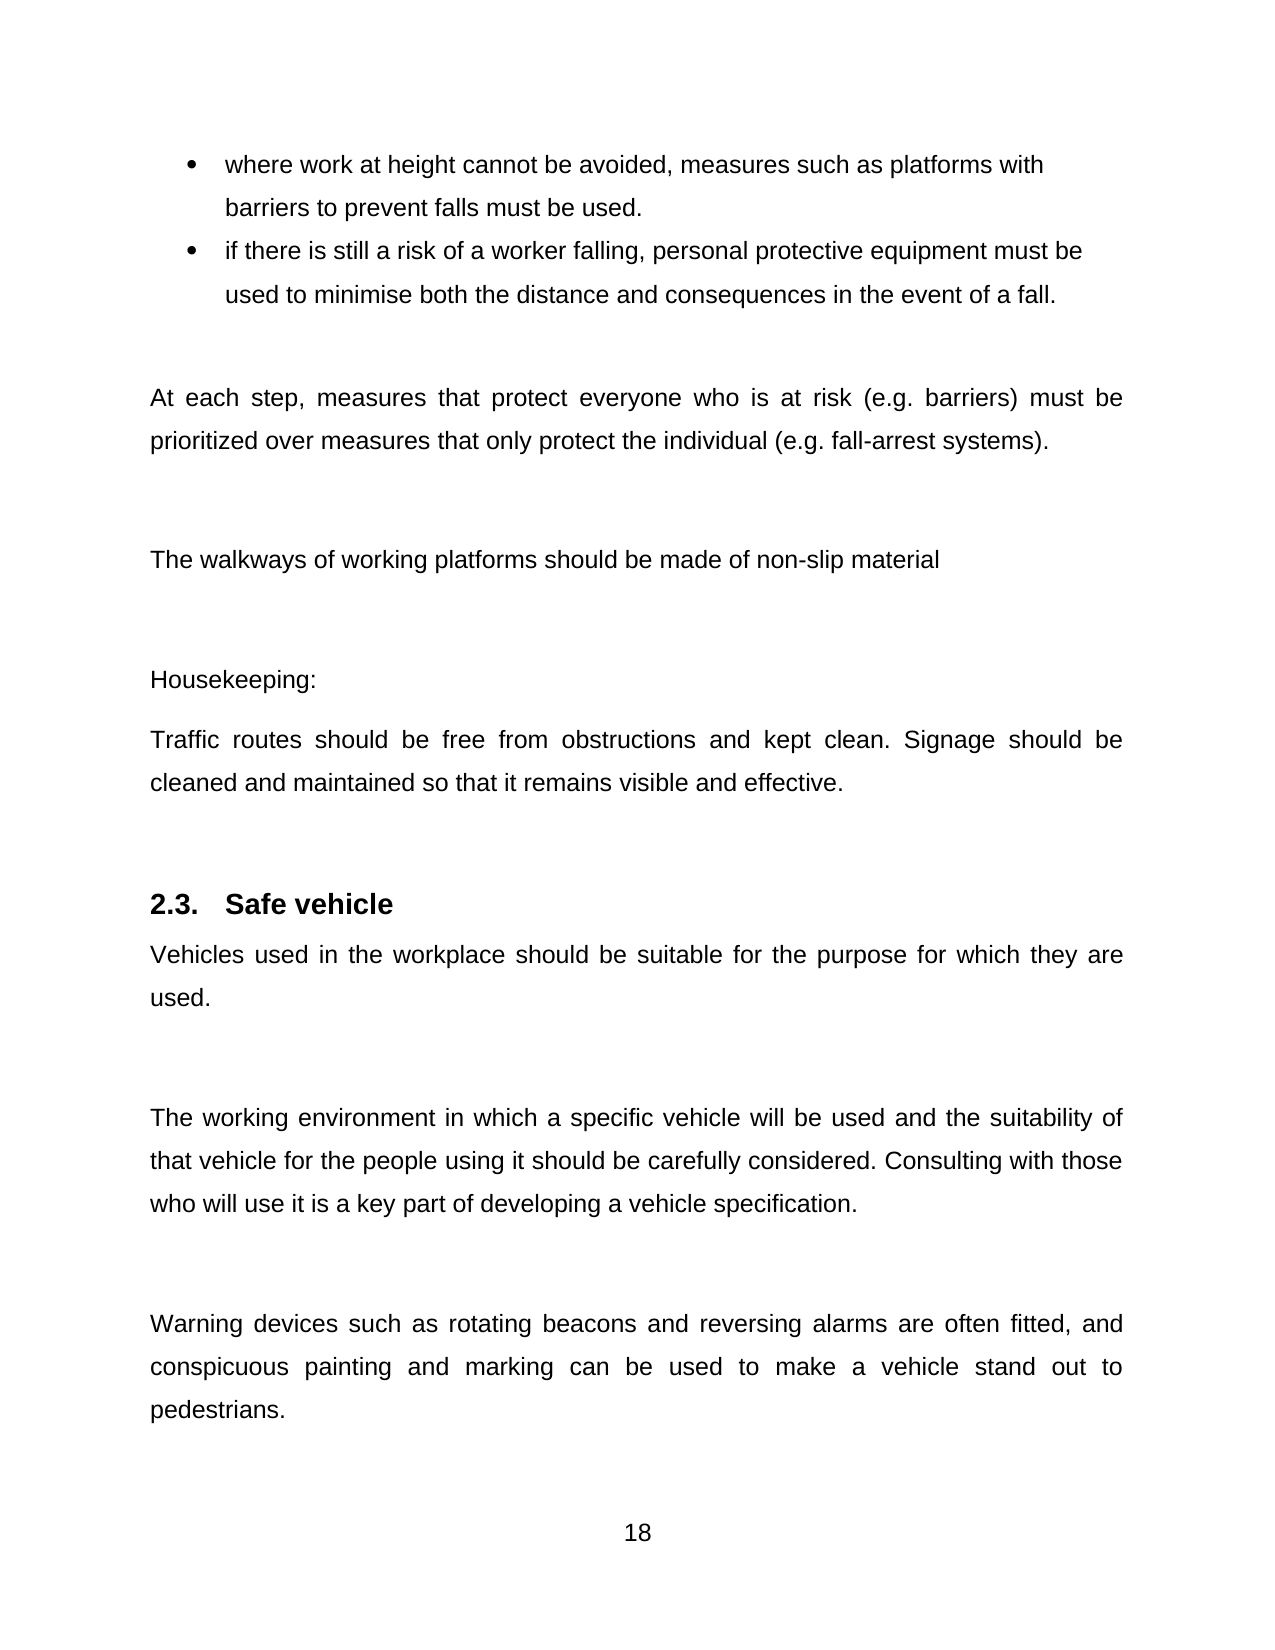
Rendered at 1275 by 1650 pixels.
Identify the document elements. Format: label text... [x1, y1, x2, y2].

text Warning devices such as rotating beacons and reversing alarms are often fitted, and conspicuous painting and marking can be used to make a vehicle stand out to pedestrians. [150, 1309, 1125, 1424]
text Traffic routes should be free from obstructions and kept clean. Signage should be cleaned and maintained so that it remains visible and effective. [150, 724, 1125, 796]
text Housekeeping: [150, 665, 1125, 693]
text The working environment in which a specific vehicle will be used and the suitability of that vehicle for the people using it should be carefully considered. Consulting with those who will use it is a key part of developing a vehicle specification. [150, 1103, 1125, 1218]
text At each step, measures that protect everyone who is at risk (e.g. barriers) must be prioritized over measures that only protect the individual (e.g. fall-arrest systems). [150, 382, 1125, 454]
list if there is still a risk of a worker falling, personal protective equipment must be used to minimise both the distance and consequences in the event of a fall. [187, 236, 1125, 308]
text Vehicles used in the workplace should be suitable for the purpose for which they are used. [150, 940, 1125, 1012]
list Safe vehicle [150, 887, 1125, 921]
list where work at height cannot be avoided, measures such as platforms with barriers to prevent falls must be used. [187, 150, 1125, 222]
text The walkways of working platforms should be made of non-slip material [150, 545, 1125, 574]
